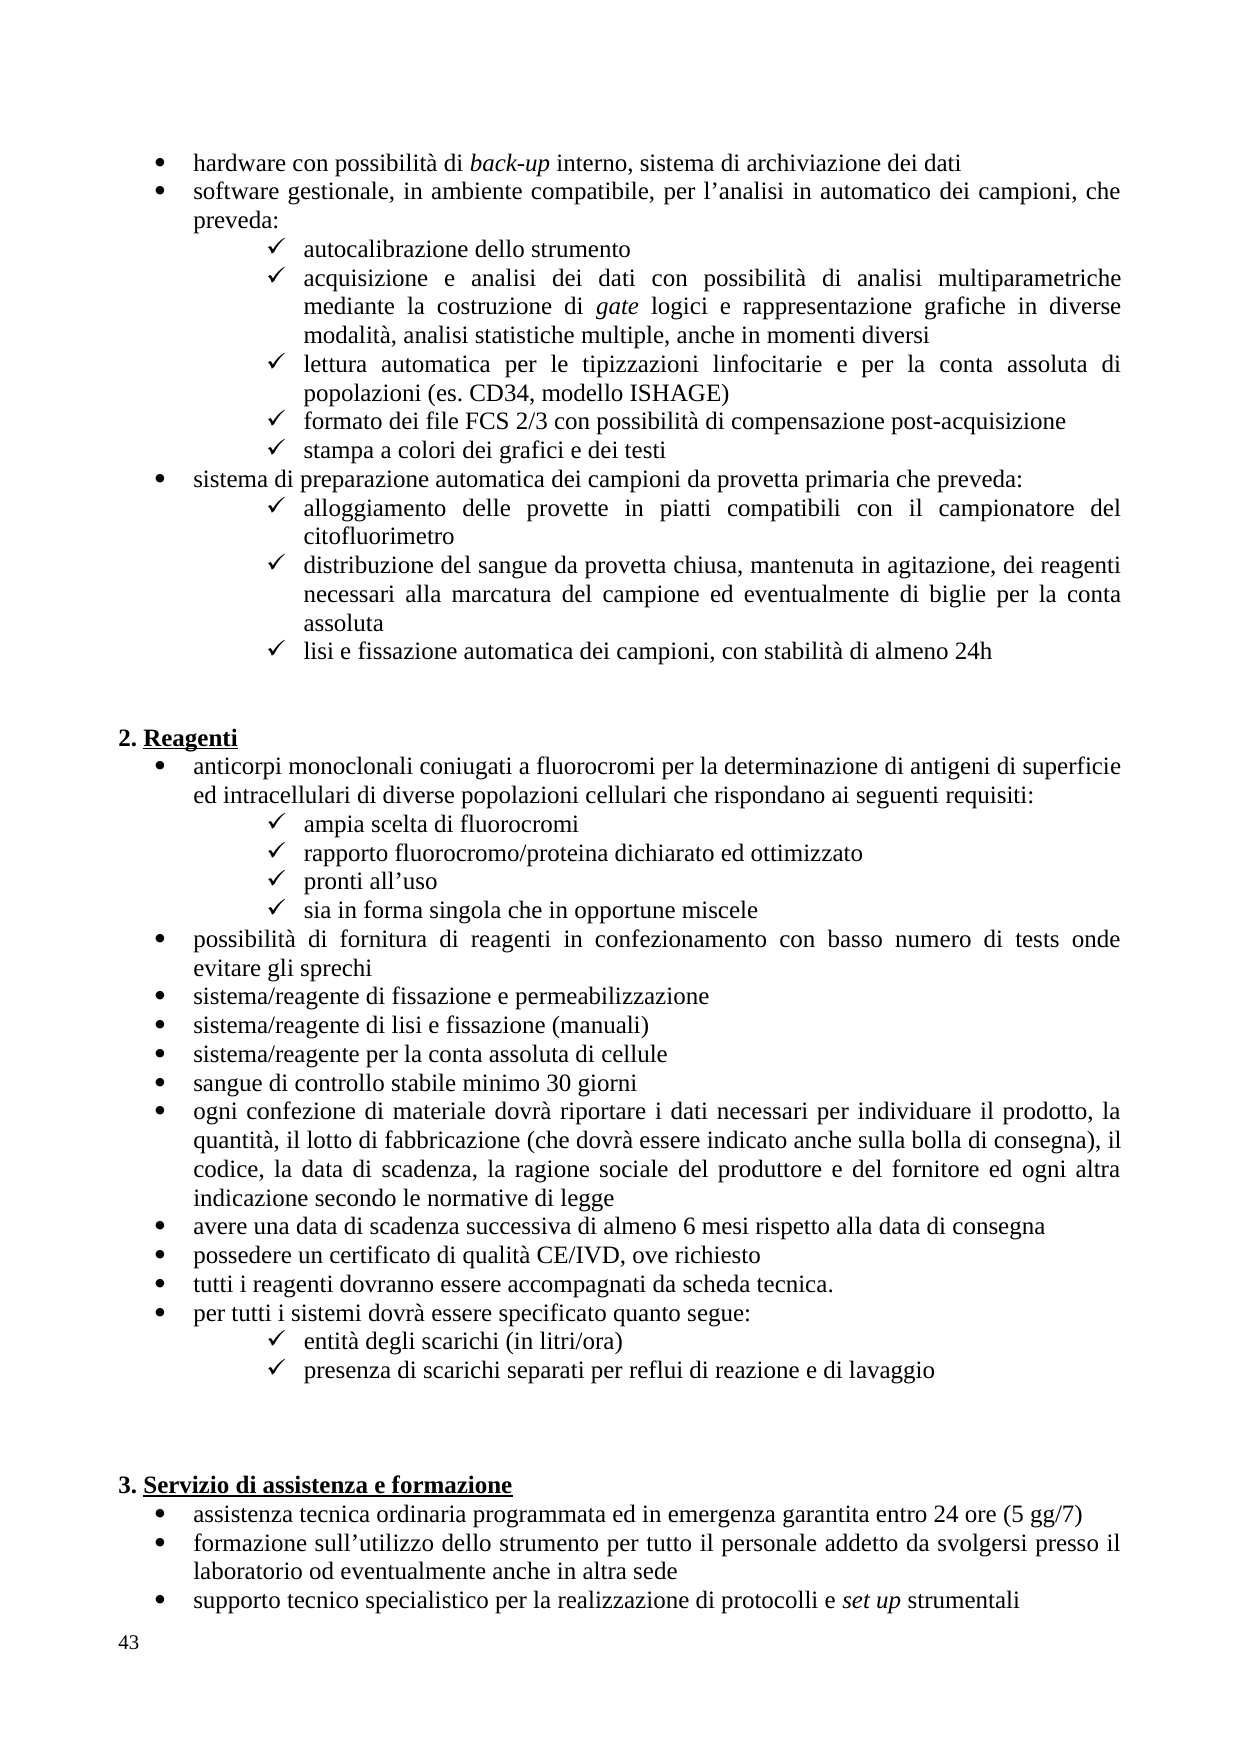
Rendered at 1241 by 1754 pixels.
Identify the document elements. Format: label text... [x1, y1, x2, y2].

list autocalibrazione dello strumento [266, 234, 1122, 263]
list distribuzione del sangue da provetta chiusa, mantenuta in agitazione, dei reagenti necessari alla marcatura del campione ed eventualmente di biglie per la conta assoluta [266, 550, 1122, 636]
list tutti i reagenti dovranno essere accompagnati da scheda tecnica. [156, 1269, 1122, 1298]
list lettura automatica per le tipizzazioni linfocitarie e per la conta assoluta di popolazioni (es. CD34, modello ISHAGE) [266, 349, 1122, 406]
list hardware con possibilità di back-up interno, sistema di archiviazione dei dati [156, 148, 1122, 176]
list presenza di scarichi separati per reflui di reazione e di lavaggio [266, 1355, 1122, 1384]
list supporto tecnico specialistico per la realizzazione di protocolli e set up strumentali [156, 1585, 1122, 1614]
list assistenza tecnica ordinaria programmata ed in emergenza garantita entro 24 ore (5 gg/7) [156, 1499, 1122, 1528]
list acquisizione e analisi dei dati con possibilità di analisi multiparametriche mediante la costruzione di gate logici e rappresentazione grafiche in diverse modalità, analisi statistiche multiple, anche in momenti diversi [266, 263, 1122, 349]
list ampia scelta di fluorocromi [266, 809, 1122, 838]
list possedere un certificato di qualità CE/IVD, ove richiesto [156, 1240, 1122, 1269]
list sistema/reagente per la conta assoluta di cellule [156, 1039, 1122, 1068]
text 2. Reagenti [118, 723, 1122, 751]
list ogni confezione di materiale dovrà riportare i dati necessari per individuare il prodotto, la quantità, il lotto di fabbricazione (che dovrà essere indicato anche sulla bolla di consegna), il codice, la data di scadenza, la ragione sociale del produttore e del fornitore ed ogni altra indicazione secondo le normative di legge [156, 1096, 1122, 1211]
list alloggiamento delle provette in piatti compatibili con il campionatore del citofluorimetro [266, 493, 1122, 550]
text 3. Servizio di assistenza e formazione [118, 1470, 1122, 1499]
list lisi e fissazione automatica dei campioni, con stabilità di almeno 24h [266, 636, 1122, 665]
list software gestionale, in ambiente compatibile, per l’analisi in automatico dei campioni, che preveda: [156, 176, 1122, 234]
list formato dei file FCS 2/3 con possibilità di compensazione post-acquisizione [266, 406, 1122, 435]
list formazione sull’utilizzo dello strumento per tutto il personale addetto da svolgersi presso il laboratorio od eventualmente anche in altra sede [156, 1528, 1122, 1585]
list sia in forma singola che in opportune miscele [266, 895, 1122, 924]
list entità degli scarichi (in litri/ora) [266, 1326, 1122, 1355]
list possibilità di fornitura di reagenti in confezionamento con basso numero di tests onde evitare gli sprechi [156, 924, 1122, 981]
list per tutti i sistemi dovrà essere specificato quanto segue: [156, 1298, 1122, 1326]
list sistema/reagente di fissazione e permeabilizzazione [156, 981, 1122, 1010]
list anticorpi monoclonali coniugati a fluorocromi per la determinazione di antigeni di superficie ed intracellulari di diverse popolazioni cellulari che rispondano ai seguenti requisiti: [156, 751, 1122, 809]
list sangue di controllo stabile minimo 30 giorni [156, 1068, 1122, 1096]
list pronti all’uso [266, 866, 1122, 895]
list rapporto fluorocromo/proteina dichiarato ed ottimizzato [266, 838, 1122, 866]
list sistema di preparazione automatica dei campioni da provetta primaria che preveda: [156, 464, 1122, 493]
list avere una data di scadenza successiva di almeno 6 mesi rispetto alla data di consegna [156, 1211, 1122, 1240]
list stampa a colori dei grafici e dei testi [266, 435, 1122, 464]
list sistema/reagente di lisi e fissazione (manuali) [156, 1010, 1122, 1039]
